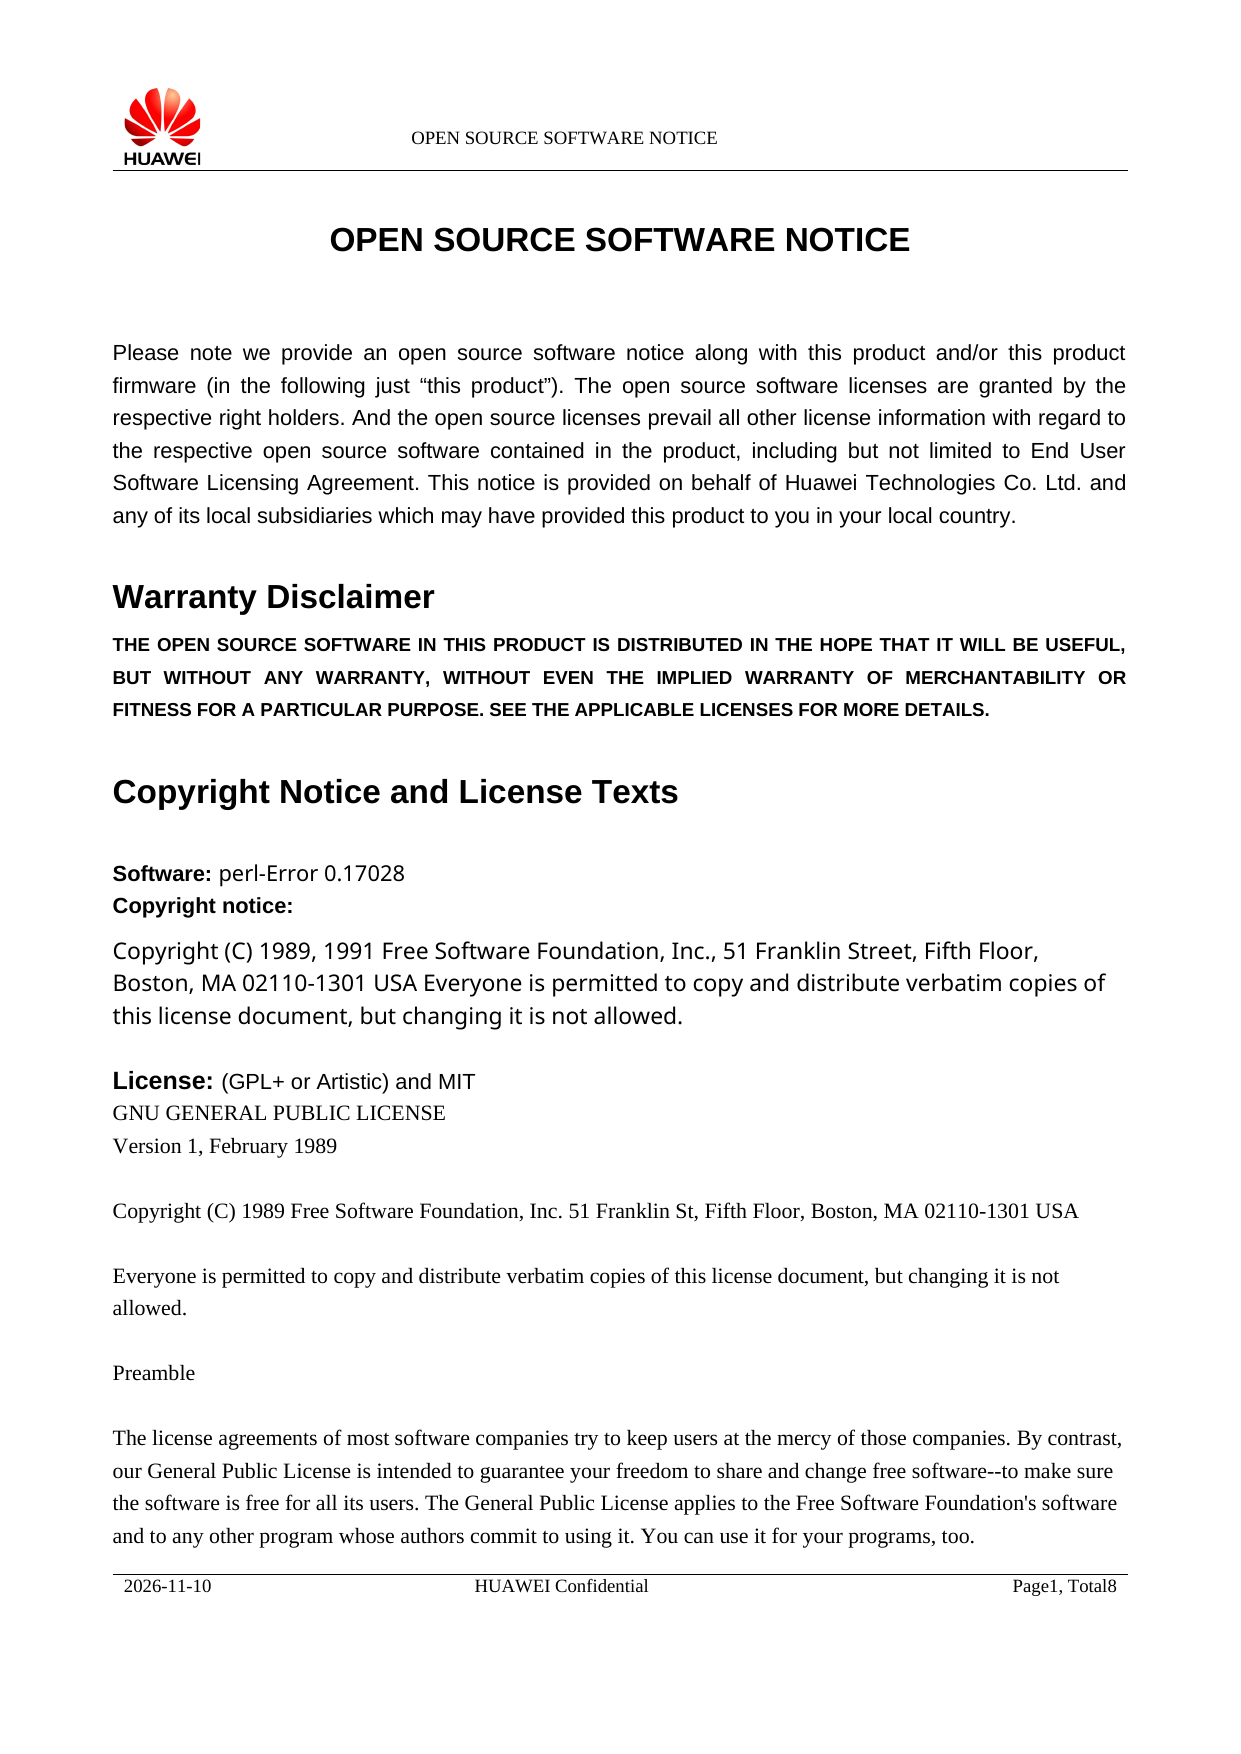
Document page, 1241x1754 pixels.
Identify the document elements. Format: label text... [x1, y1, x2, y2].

text Please note we provide an open source software notice along with this product and/or this product firmware (in the following just “this product”). The open source software licenses are granted by the respective right holders. And the open source licenses prevail all other license information with regard to the respective open source software contained in the product, including but not limited to End User Software Licensing Agreement. This notice is provided on behalf of Huawei Technologies Co. Ltd. and any of its local subsidiaries which may have provided this product to you in your local country. [112, 336, 1128, 531]
text OPEN SOURCE SOFTWARE NOTICE [112, 206, 1128, 271]
text Copyright (C) 1989, 1991 Free Software Foundation, Inc., 51 Franklin Street, Fifth Floor, Boston, MA 02110-1301 USA Everyone is permitted to copy and distribute verbatim copies of this license document, but changing it is not allowed. [112, 934, 1128, 1064]
picture [124, 88, 201, 165]
text Warranty Disclaimer [112, 564, 1128, 629]
text Copyright notice: [112, 889, 1128, 921]
text The open source software in this product is distributed in the hope that it will be useful, but WITHOUT ANY WARRANTY, without even the implied warranty of MERCHANTABILITY or FITNESS FOR A PARTICULAR PURPOSE. See the applicable licenses for more details. [112, 629, 1128, 726]
title Software: perl-Error 0.17028 [112, 856, 1128, 889]
text Copyright Notice and License Texts [112, 759, 1128, 824]
text License: (GPL+ or Artistic) and MIT [112, 1064, 1128, 1096]
